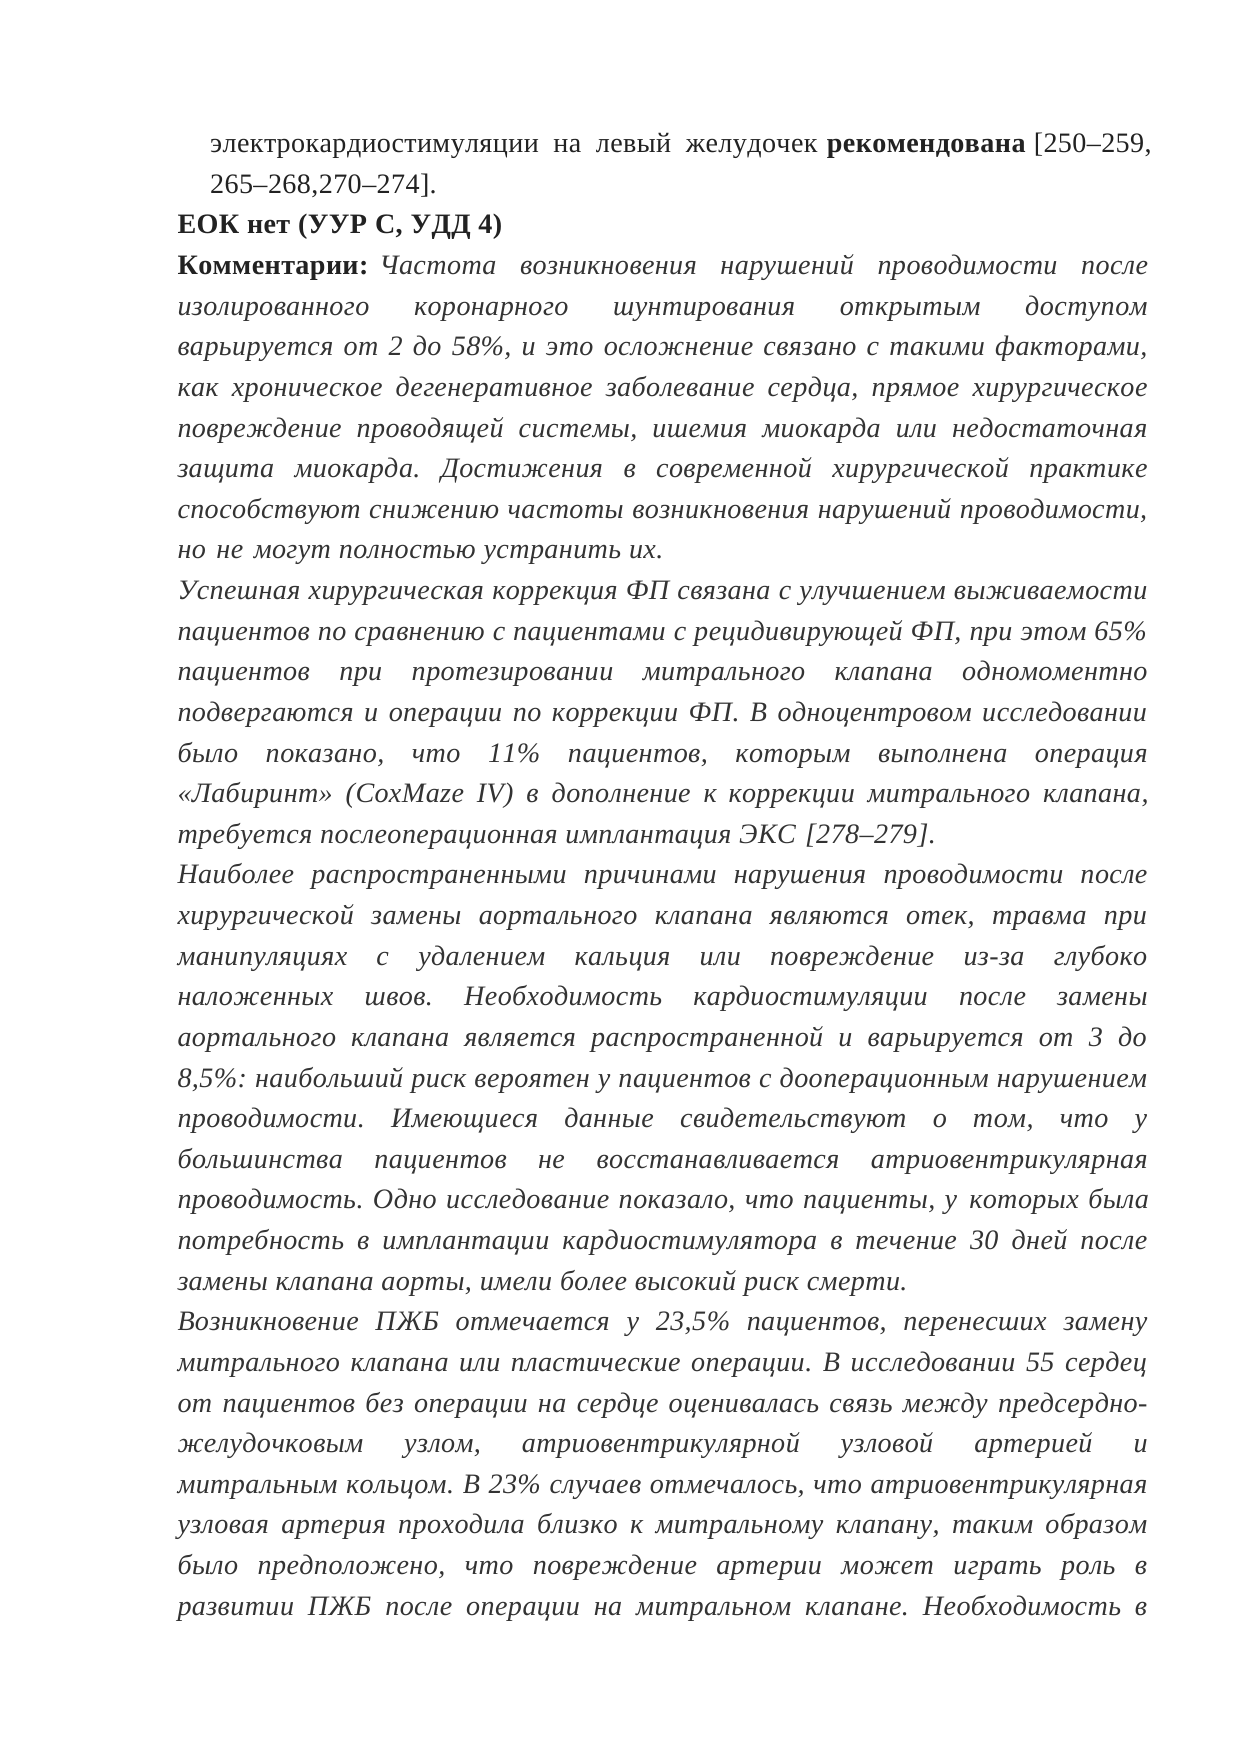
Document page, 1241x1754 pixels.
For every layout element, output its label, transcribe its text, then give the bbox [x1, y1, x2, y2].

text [177, 1296, 1152, 1621]
text Успешная хирургическая коррекция ФП связана с улучшением выживаемости пациентов по сравнению с пациентами с рецидивирующей ФП, при этом 65% пациентов при протезировании митрального клапана одномоментно подвергаются и операции по коррекции ФП. В одноцентровом исследовании было показано, что 11% пациентов, которым выполнена операция «Лабиринт» (CoxMaze IV) в дополнение к коррекции митрального клапана, требуется послеоперационная имплантация ЭКС [278–279]. [177, 565, 1152, 849]
text Наиболее распространенными причинами нарушения проводимости после хирургической замены аортального клапана являются отек, травма при манипуляциях с удалением кальция или повреждение из-за глубоко наложенных швов. Необходимость кардиостимуляции после замены аортального клапана является распространенной и варьируется от 3 до 8,5%: наибольший риск вероятен у пациентов с дооперационным нарушением проводимости. Имеющиеся данные свидетельствуют о том, что у большинства пациентов не восстанавливается атриовентрикулярная проводимость. Одно исследование показало, что пациенты, у которых была потребность в имплантации кардиостимулятора в течение 30 дней после замены клапана аорты, имели более высокий риск смерти. [177, 849, 1152, 1296]
text Комментарии: Частота возникновения нарушений проводимости после изолированного коронарного шунтирования открытым доступом варьируется от 2 до 58%, и это осложнение связано с такими факторами, как хроническое дегенеративное заболевание сердца, прямое хирургическое повреждение проводящей системы, ишемия миокарда или недостаточная защита миокарда. Достижения в современной хирургической практике способствуют снижению частоты возникновения нарушений проводимости, но не могут полностью устранить их. [177, 240, 1152, 565]
text ЕОК нет (УУР С, УДД 4) [177, 199, 1152, 240]
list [172, 118, 1152, 199]
